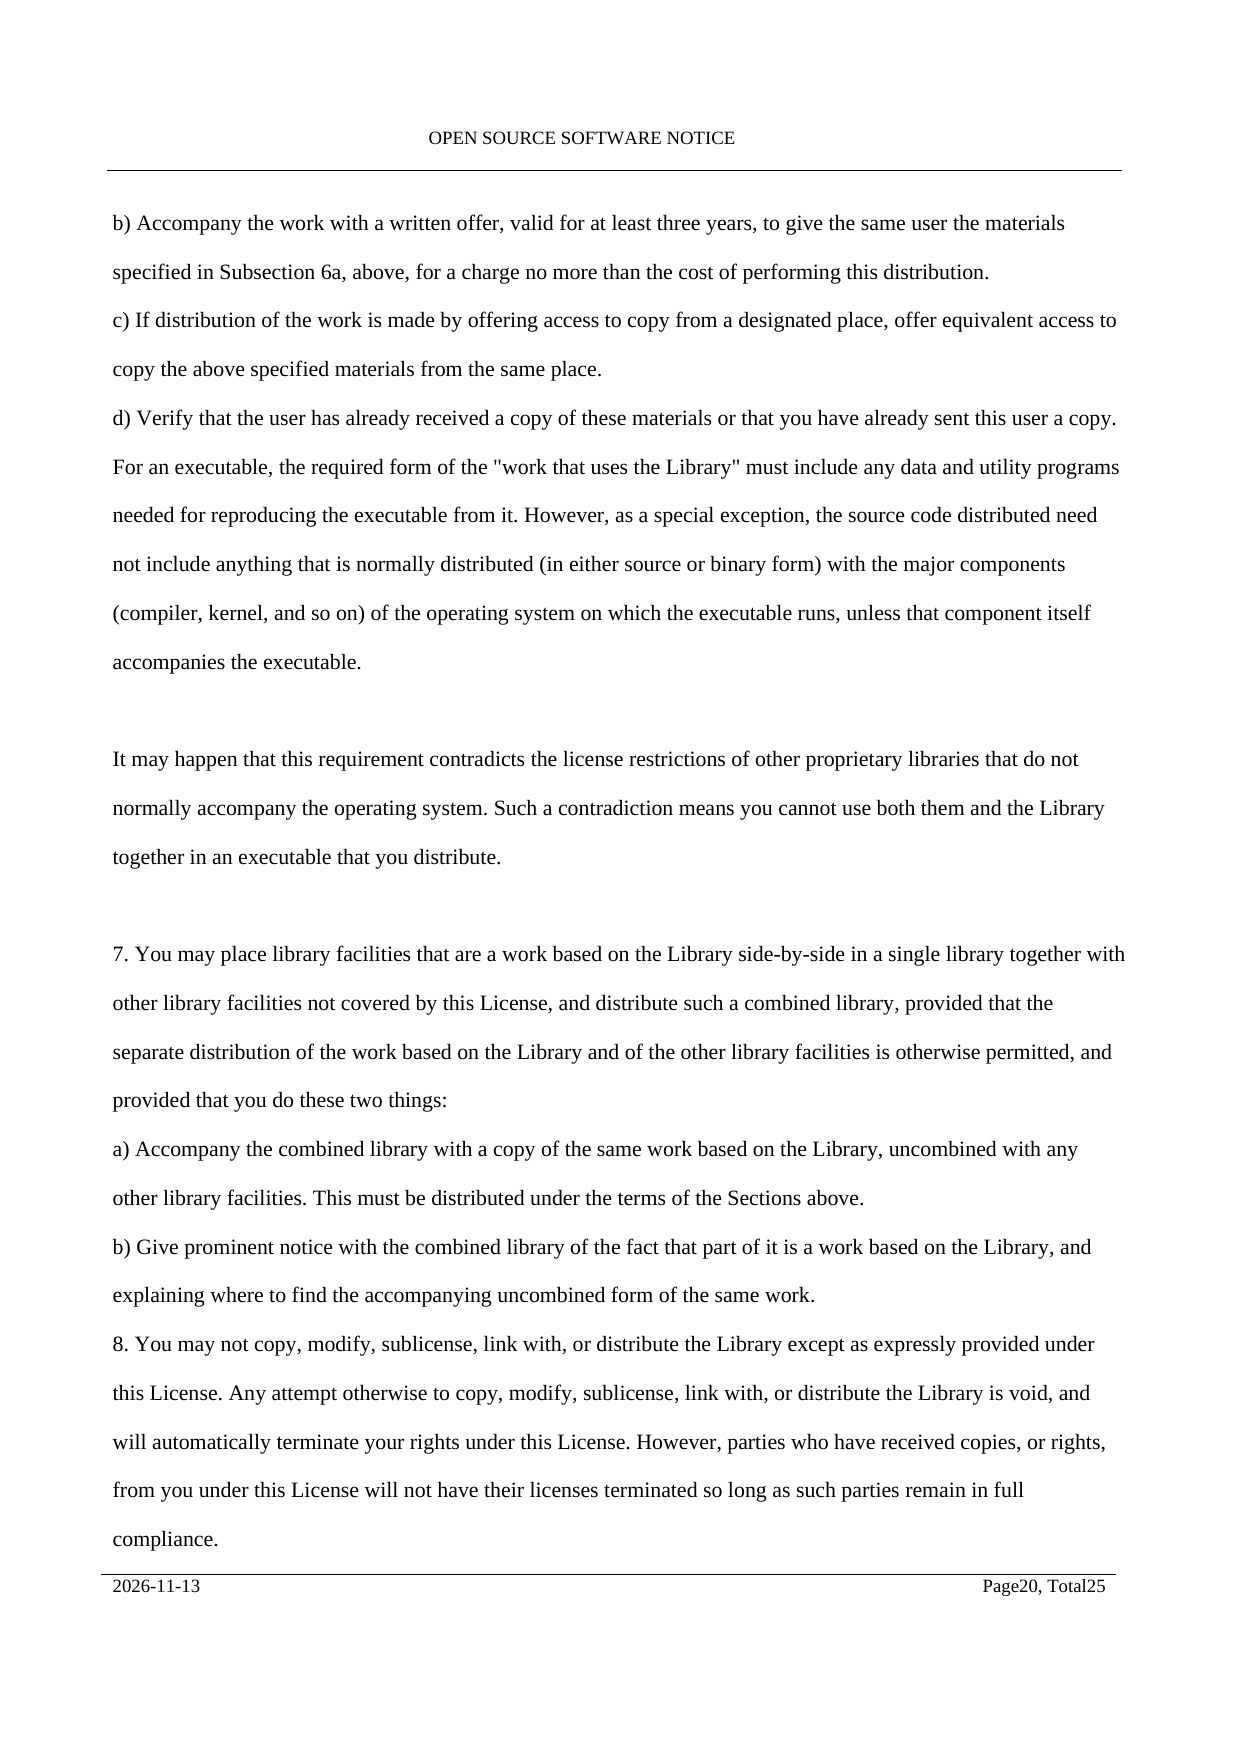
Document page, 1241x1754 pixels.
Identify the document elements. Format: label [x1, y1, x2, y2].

text [112, 206, 1128, 1555]
